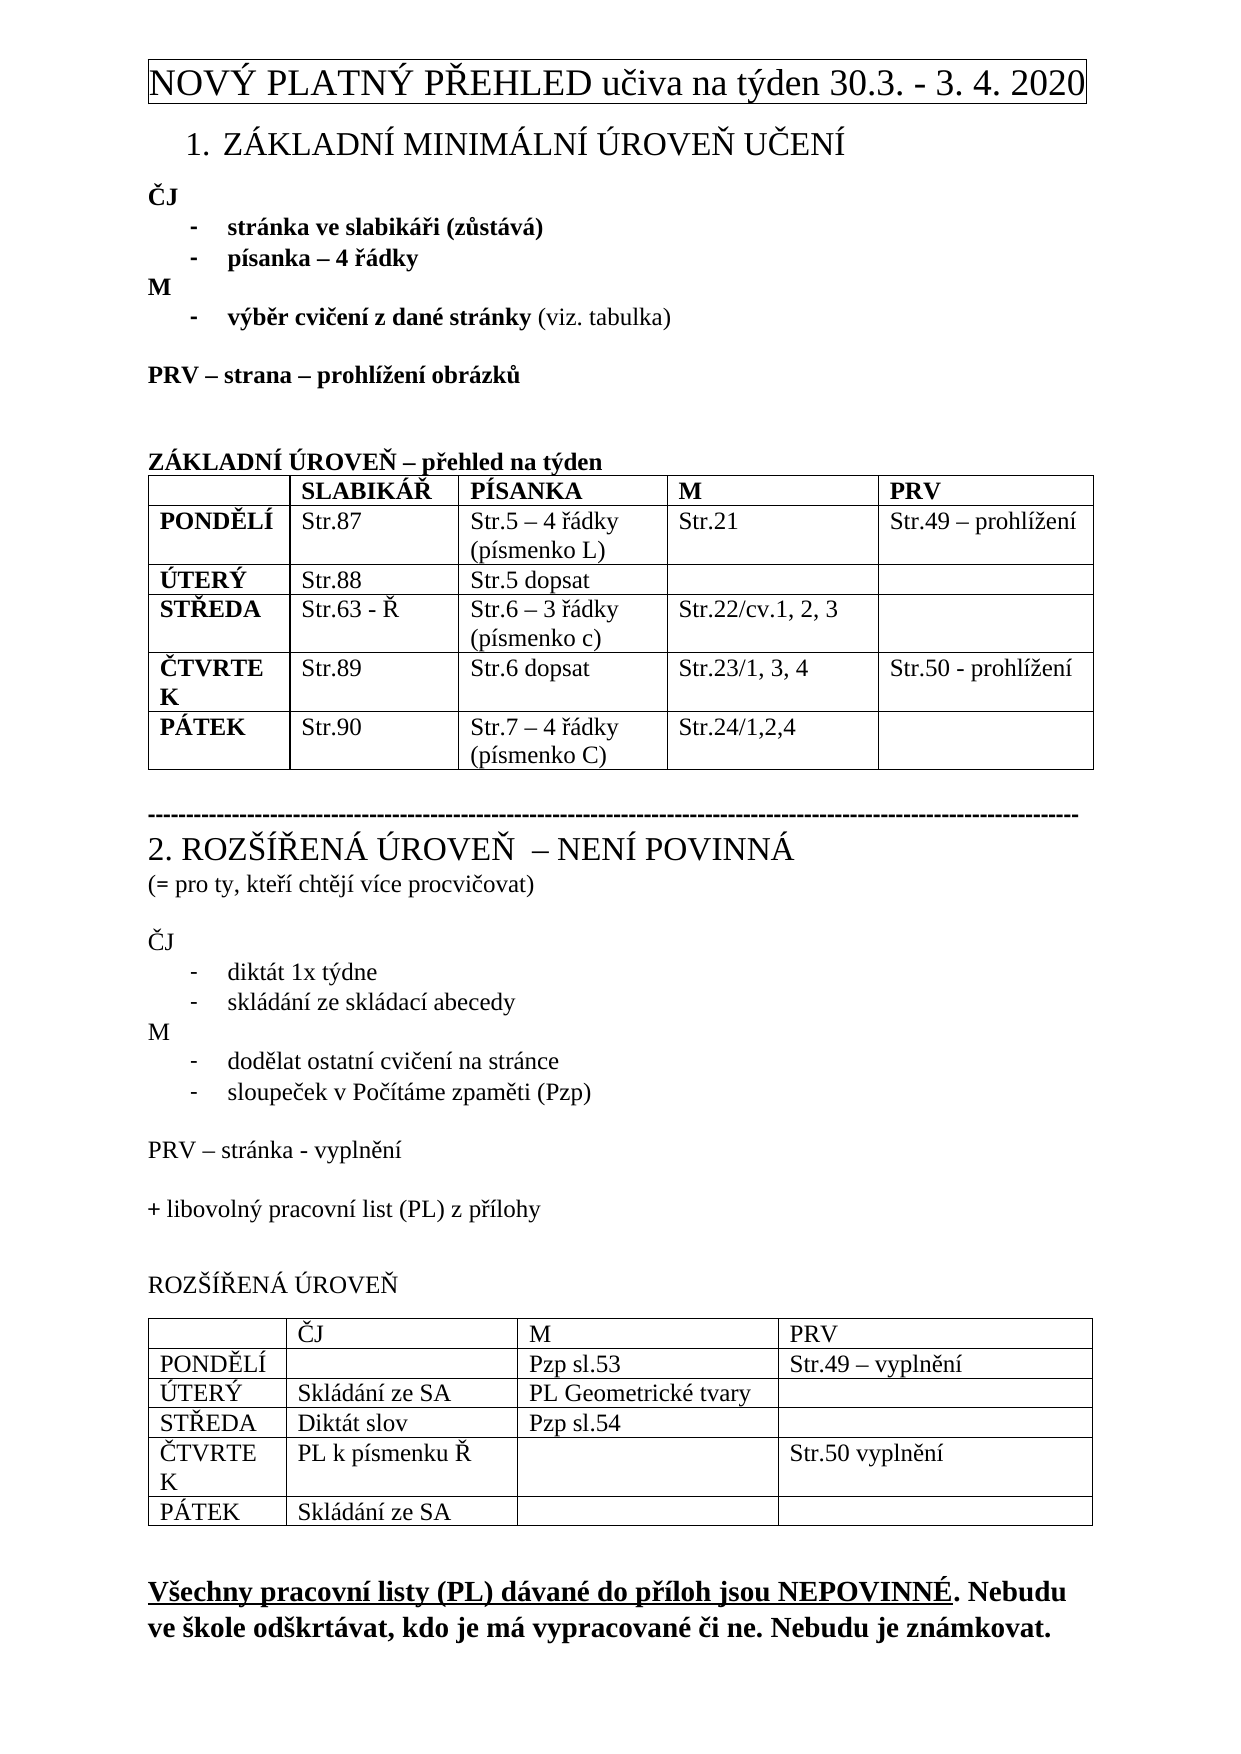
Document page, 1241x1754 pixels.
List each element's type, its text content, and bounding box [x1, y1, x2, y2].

text NOVÝ PLATNÝ PŘEHLED učiva na týden 30.3. - 3. 4. 2020 [149, 60, 1086, 103]
table_cell Str.50 - prohlížení [879, 653, 1093, 711]
table_cell ÚTERÝ [149, 565, 289, 593]
table_header PRV [779, 1319, 1092, 1348]
table_header M [518, 1319, 778, 1348]
table_cell [879, 712, 1093, 769]
table_cell [779, 1497, 1092, 1525]
list sloupeček v Počítáme zpaměti (Pzp) [190, 1076, 1092, 1107]
table_cell Str.6 dopsat [459, 653, 667, 711]
list výběr cvičení z dané stránky (viz. tabulka) [190, 301, 1092, 332]
table_header PRV [879, 476, 1093, 505]
table_cell Diktát slov [287, 1408, 517, 1437]
table_cell [518, 1438, 778, 1496]
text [148, 1574, 1092, 1644]
table_cell Str.24/1,2,4 [668, 712, 878, 769]
table_header [149, 1319, 286, 1348]
table_cell Str.89 [291, 653, 458, 711]
table_cell Skládání ze SA [287, 1497, 517, 1525]
table_cell ÚTERÝ [149, 1379, 286, 1407]
table_cell Str.21 [668, 506, 878, 564]
table_cell ČTVRTEK [149, 653, 289, 711]
table_cell Str.50 vyplnění [779, 1438, 1092, 1496]
table_cell Str.5 – 4 řádky (písmenko L) [459, 506, 667, 564]
table_cell STŘEDA [149, 595, 289, 652]
table_cell [879, 565, 1093, 593]
table_cell [879, 595, 1093, 652]
table_cell [779, 1379, 1092, 1407]
table_cell PÁTEK [149, 712, 289, 769]
table_cell [518, 1497, 778, 1525]
text ČJ [148, 182, 1092, 211]
table_header [149, 476, 289, 505]
table_cell Str.7 – 4 řádky (písmenko C) [459, 712, 667, 769]
table_cell PONDĚLÍ [149, 1349, 286, 1377]
table_cell Str.87 [291, 506, 458, 564]
text ČJ [148, 927, 1092, 956]
list skládání ze skládací abecedy [190, 986, 1092, 1017]
table_cell Pzp sl.54 [518, 1408, 778, 1437]
list diktát 1x týdne [190, 956, 1092, 986]
table_cell PL Geometrické tvary [518, 1379, 778, 1407]
list dodělat ostatní cvičení na stránce [190, 1046, 1092, 1076]
table_cell Str.22/cv.1, 2, 3 [668, 595, 878, 652]
table_cell Str.90 [291, 712, 458, 769]
text PRV – strana – prohlížení obrázků [148, 360, 1092, 389]
text (= pro ty, kteří chtějí více procvičovat) [148, 868, 1092, 898]
text 2. ROZŠÍŘENÁ ÚROVEŇ – NENÍ POVINNÁ [148, 829, 1092, 868]
table_cell Str.23/1, 3, 4 [668, 653, 878, 711]
table_header PÍSANKA [459, 476, 667, 505]
table_cell Str.63 - Ř [291, 595, 458, 652]
text M [148, 272, 1092, 301]
list stránka ve slabikáři (zůstává) [190, 211, 1092, 242]
text ZÁKLADNÍ ÚROVEŇ – přehled na týden [148, 447, 1092, 475]
table_cell Skládání ze SA [287, 1379, 517, 1407]
table_cell STŘEDA [149, 1408, 286, 1437]
text + libovolný pracovní list (PL) z přílohy [148, 1193, 1092, 1223]
text ROZŠÍŘENÁ ÚROVEŇ [148, 1270, 1092, 1299]
text M [148, 1017, 1092, 1046]
table_cell [668, 565, 878, 593]
table_cell Str.5 dopsat [459, 565, 667, 593]
table_cell Str.88 [291, 565, 458, 593]
table_header ČJ [287, 1319, 517, 1348]
table_cell Str.49 – vyplnění [779, 1349, 1092, 1377]
table_cell Str.6 – 3 řádky (písmenko c) [459, 595, 667, 652]
text PRV – stránka - vyplnění [148, 1135, 1092, 1164]
table_cell PL k písmenku Ř [287, 1438, 517, 1496]
table_header SLABIKÁŘ [291, 476, 458, 505]
table_cell Str.49 – prohlížení [879, 506, 1093, 564]
list ZÁKLADNÍ MINIMÁLNÍ ÚROVEŇ UČENÍ [185, 124, 1092, 163]
table_cell [779, 1408, 1092, 1437]
table_cell ČTVRTEK [149, 1438, 286, 1496]
table_cell PONDĚLÍ [149, 506, 289, 564]
table_cell [287, 1349, 517, 1377]
text -------------------------------------------------------------------------------------------------------------------------- [148, 799, 1092, 829]
table_header M [668, 476, 878, 505]
table_cell PÁTEK [149, 1497, 286, 1525]
list písanka – 4 řádky [190, 242, 1092, 272]
table_cell Pzp sl.53 [518, 1349, 778, 1377]
